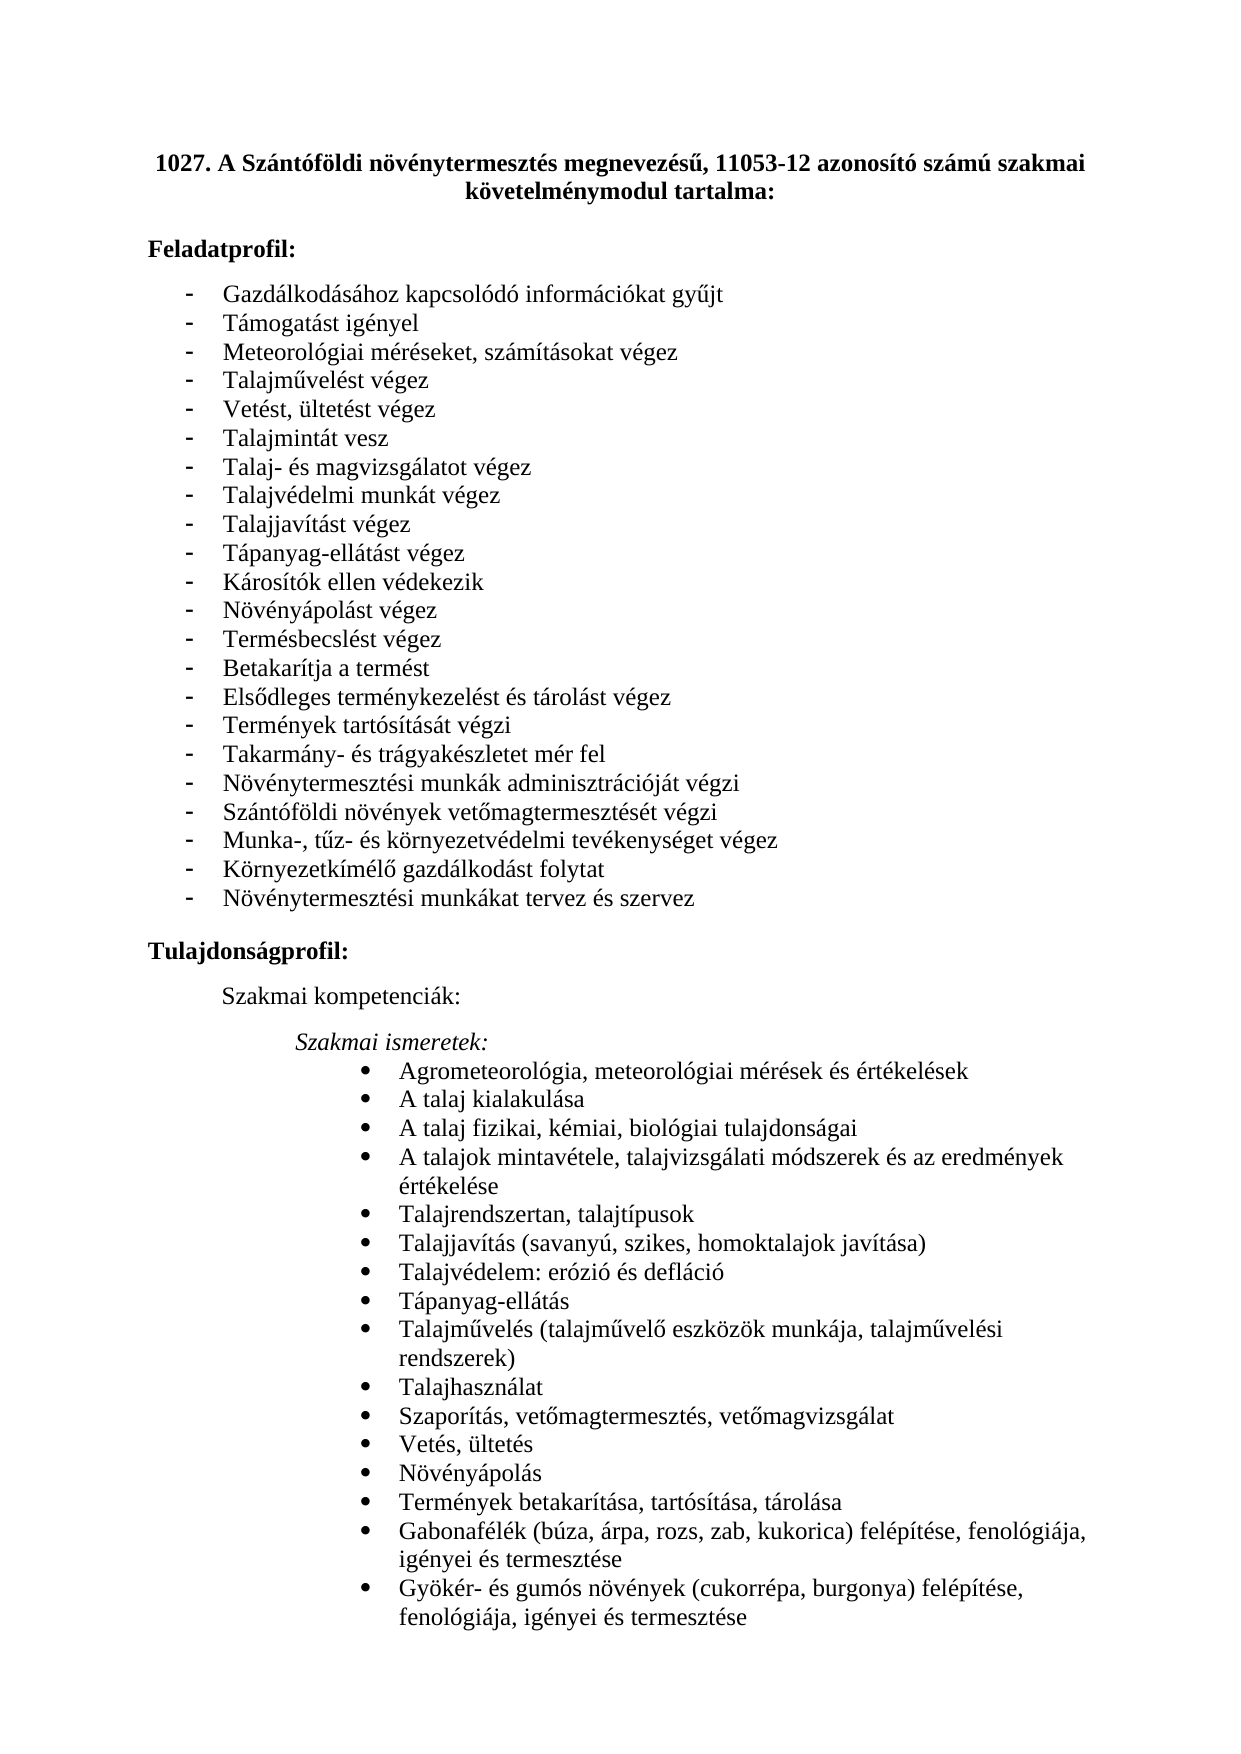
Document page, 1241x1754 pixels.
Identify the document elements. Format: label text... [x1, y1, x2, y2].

list Szaporítás, vetőmagtermesztés, vetőmagvizsgálat [361, 1401, 1093, 1429]
list Tápanyag-ellátást végez [185, 538, 1093, 567]
list Elsődleges terménykezelést és tárolást végez [185, 682, 1093, 711]
list Talaj- és magvizsgálatot végez [185, 452, 1093, 481]
list Munka-, tűz- és környezetvédelmi tevékenységet végez [185, 826, 1093, 854]
text 1027. A Szántóföldi növénytermesztés megnevezésű, 11053-12 azonosító számú szakmai követelménymodul tartalma: [148, 148, 1093, 205]
list Termények tartósítását végzi [185, 711, 1093, 739]
list Talajmintát vesz [185, 423, 1093, 452]
list Gazdálkodásához kapcsolódó információkat gyűjt [185, 279, 1093, 308]
list Növényápolást végez [185, 596, 1093, 624]
list Vetés, ültetés [361, 1429, 1093, 1458]
list Vetést, ültetést végez [185, 394, 1093, 423]
text Szakmai kompetenciák: [148, 981, 1093, 1010]
list Környezetkímélő gazdálkodást folytat [185, 854, 1093, 883]
text Tulajdonságprofil: [148, 936, 1093, 965]
list A talaj kialakulása [361, 1084, 1093, 1113]
list Talajhasználat [361, 1372, 1093, 1401]
list Talajvédelem: erózió és defláció [361, 1257, 1093, 1286]
list Tápanyag-ellátás [361, 1286, 1093, 1314]
list Talajművelést végez [185, 366, 1093, 394]
list Termények betakarítása, tartósítása, tárolása [361, 1487, 1093, 1516]
list Talajművelés (talajművelő eszközök munkája, talajművelési rendszerek) [361, 1314, 1093, 1372]
list Takarmány- és trágyakészletet mér fel [185, 739, 1093, 768]
list Betakarítja a termést [185, 653, 1093, 682]
list Növényápolás [361, 1458, 1093, 1487]
list Talajvédelmi munkát végez [185, 481, 1093, 509]
list A talajok mintavétele, talajvizsgálati módszerek és az eredmények értékelése [361, 1142, 1093, 1199]
list A talaj fizikai, kémiai, biológiai tulajdonságai [361, 1113, 1093, 1142]
list Talajjavítást végez [185, 509, 1093, 538]
list Agrometeorológia, meteorológiai mérések és értékelések [361, 1056, 1093, 1084]
list Károsítók ellen védekezik [185, 567, 1093, 596]
list Növénytermesztési munkákat tervez és szervez [185, 883, 1093, 912]
text Feladatprofil: [148, 234, 1093, 263]
list Szántóföldi növények vetőmagtermesztését végzi [185, 797, 1093, 826]
text Szakmai ismeretek: [221, 1027, 1093, 1056]
list Talajjavítás (savanyú, szikes, homoktalajok javítása) [361, 1228, 1093, 1257]
list Támogatást igényel [185, 308, 1093, 337]
list Gabonafélék (búza, árpa, rozs, zab, kukorica) felépítése, fenológiája, igényei és termesztése [361, 1516, 1093, 1573]
list Termésbecslést végez [185, 624, 1093, 653]
list Talajrendszertan, talajtípusok [361, 1199, 1093, 1228]
list Meteorológiai méréseket, számításokat végez [185, 337, 1093, 366]
list Gyökér- és gumós növények (cukorrépa, burgonya) felépítése, fenológiája, igényei és termesztése [361, 1573, 1093, 1631]
list Növénytermesztési munkák adminisztrációját végzi [185, 768, 1093, 797]
